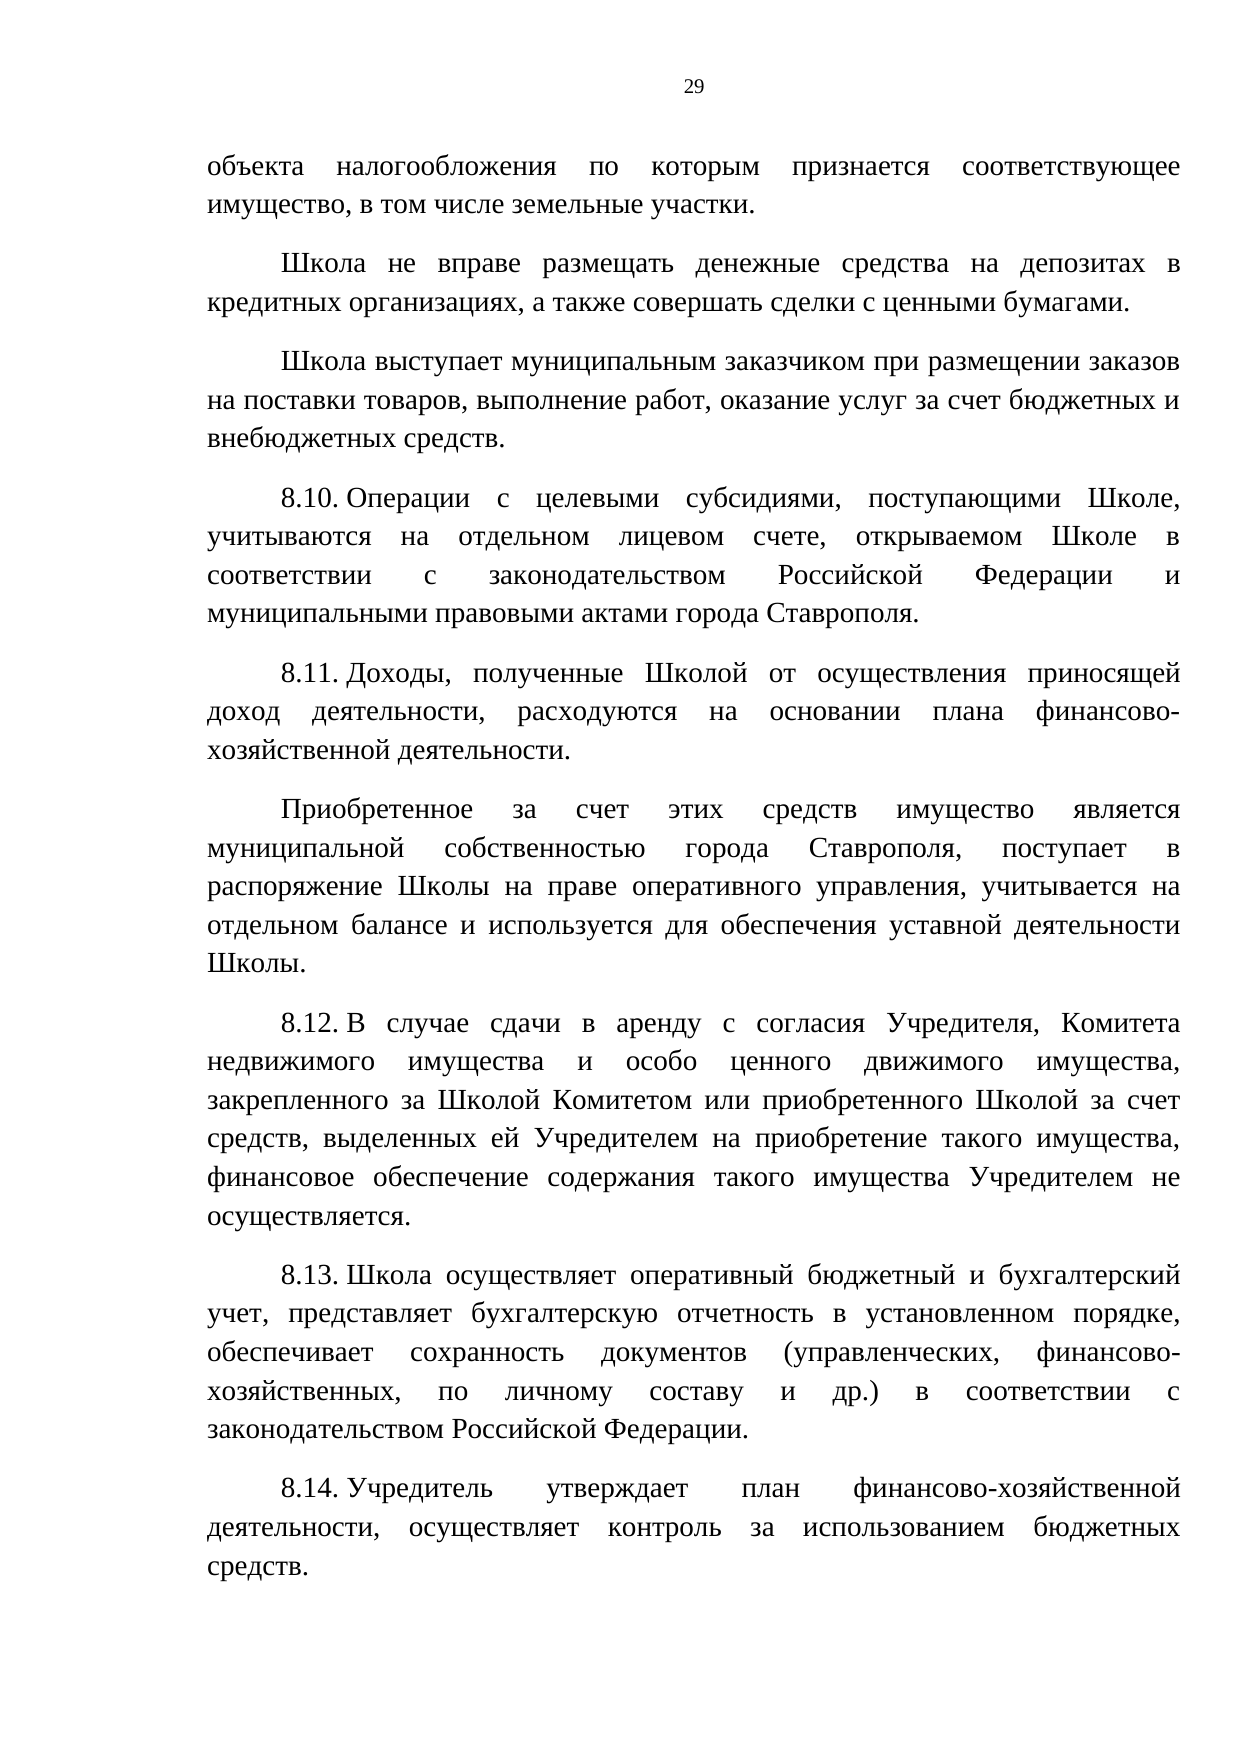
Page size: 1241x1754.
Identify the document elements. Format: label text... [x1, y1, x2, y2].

text 8.10. Операции с целевыми субсидиями, поступающими Школе, учитываются на отдельном лицевом счете, открываемом Школе в соответствии с законодательством Российской Федерации и муниципальными правовыми актами города Ставрополя. [207, 480, 1181, 629]
text 8.13. Школа осуществляет оперативный бюджетный и бухгалтерский учет, представляет бухгалтерскую отчетность в установленном порядке, обеспечивает сохранность документов (управленческих, финансово-хозяйственных, по личному составу и др.) в соответствии с законодательством Российской Федерации. [207, 1257, 1181, 1445]
text 8.14. Учредитель утверждает план финансово-хозяйственной деятельности, осуществляет контроль за использованием бюджетных средств. [207, 1471, 1181, 1581]
text 8.11. Доходы, полученные Школой от осуществления приносящей доход деятельности, расходуются на основании плана финансово-хозяйственной деятельности. [207, 655, 1181, 766]
text Приобретенное за счет этих средств имущество является муниципальной собственностью города Ставрополя, поступает в распоряжение Школы на праве оперативного управления, учитывается на отдельном балансе и используется для обеспечения уставной деятельности Школы. [207, 791, 1181, 979]
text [207, 148, 1181, 220]
text Школа не вправе размещать денежные средства на депозитах в кредитных организациях, а также совершать сделки с ценными бумагами. [207, 246, 1181, 318]
text Школа выступает муниципальным заказчиком при размещении заказов на поставки товаров, выполнение работ, оказание услуг за счет бюджетных и внебюджетных средств. [207, 343, 1181, 454]
text 8.12. В случае сдачи в аренду с согласия Учредителя, Комитета недвижимого имущества и особо ценного движимого имущества, закрепленного за Школой Комитетом или приобретенного Школой за счет средств, выделенных ей Учредителем на приобретение такого имущества, финансовое обеспечение содержания такого имущества Учредителем не осуществляется. [207, 1005, 1181, 1231]
